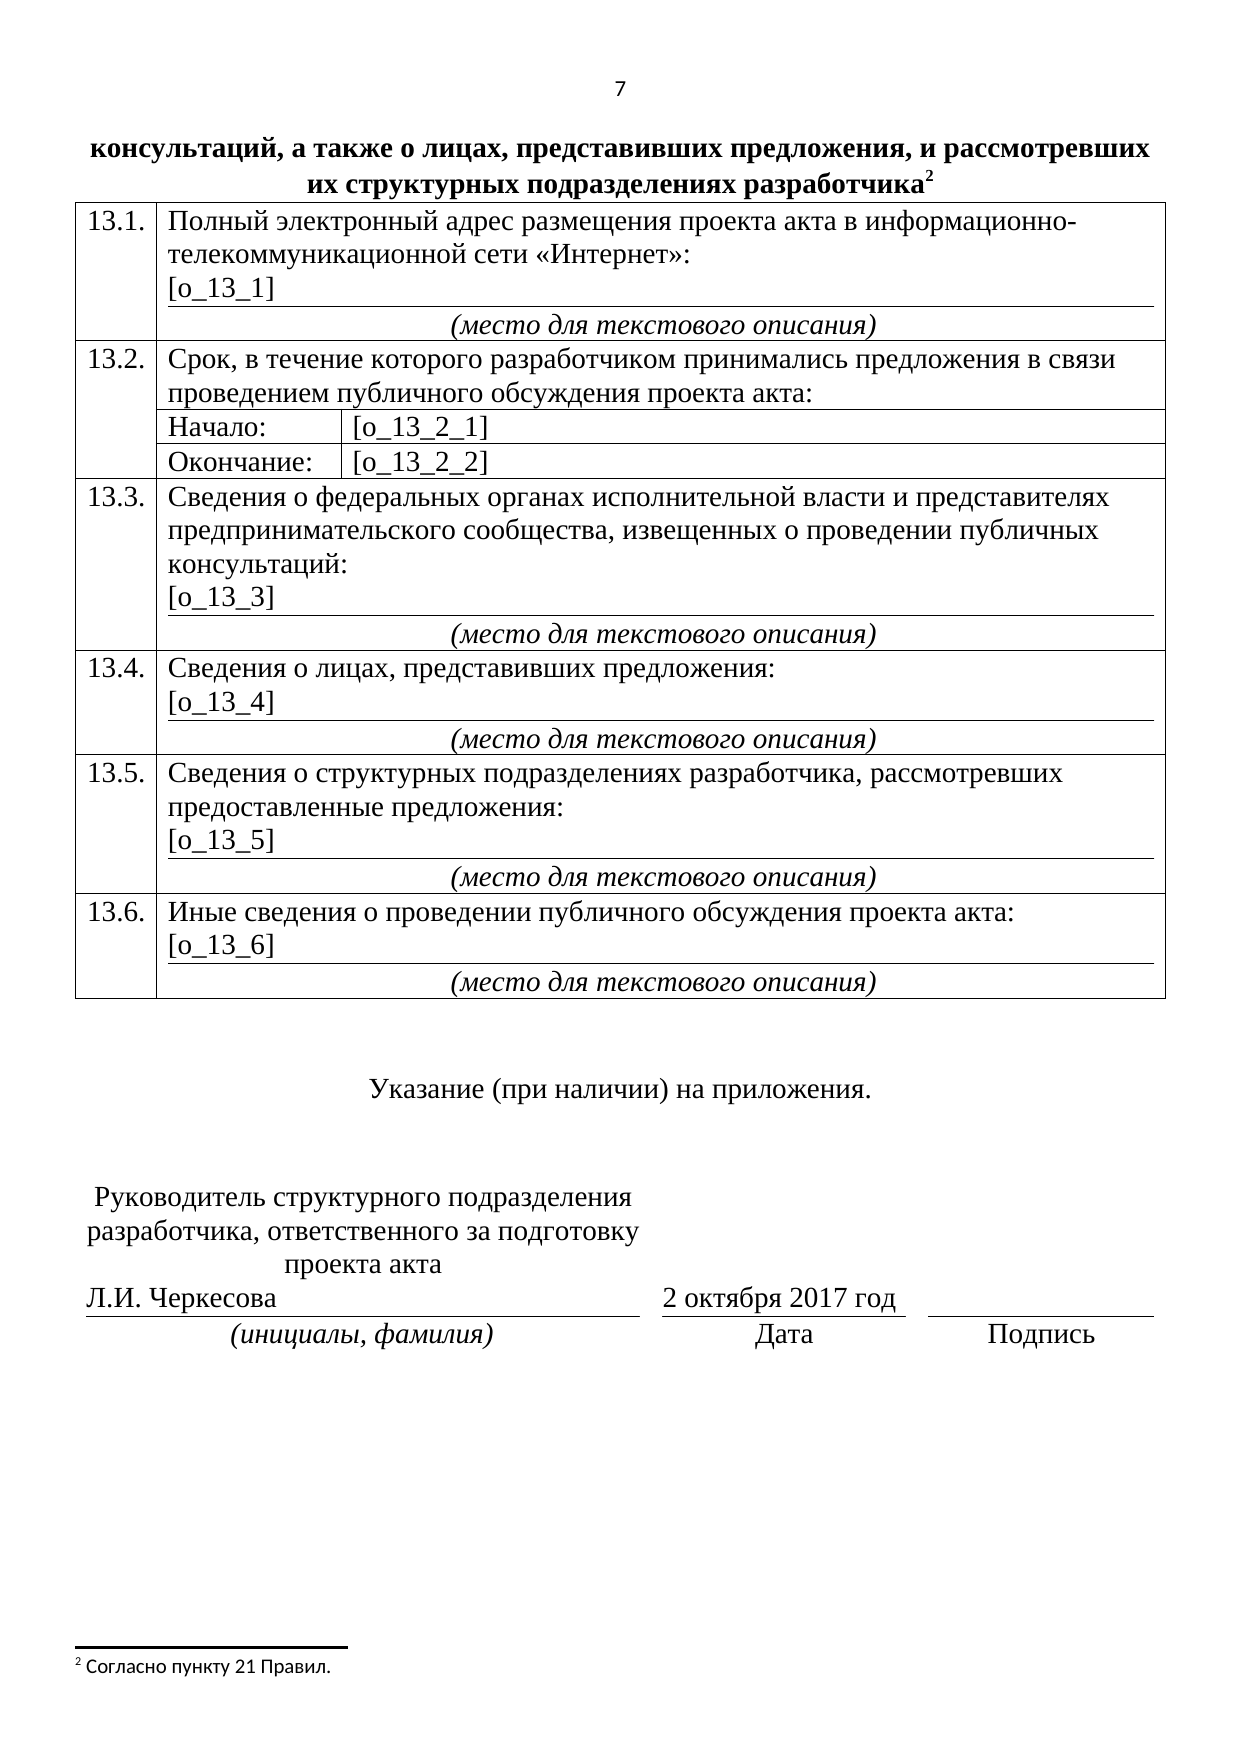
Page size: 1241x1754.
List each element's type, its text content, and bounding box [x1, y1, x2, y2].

table_cell 13.6. [76, 894, 156, 997]
table_cell Окончание: [157, 444, 341, 478]
text Указание (при наличии) на приложения. [75, 1071, 1165, 1104]
table_cell [o_13_2_2] [342, 444, 1165, 478]
table_cell 13.4. [76, 651, 156, 754]
table_cell Иные сведения о проведении публичного обсуждения проекта акта: [o_13_6] (место для текстового описания) [157, 894, 1165, 997]
table_cell 13.5. [76, 755, 156, 893]
table_cell Сведения о структурных подразделениях разработчика, рассмотревших предоставленные предложения: [o_13_5] (место для текстового описания) [157, 755, 1165, 893]
table_cell Сведения о лицах, представивших предложения: [o_13_4] (место для текстового описания) [157, 651, 1165, 754]
table_cell Начало: [157, 410, 341, 443]
table_header 2 октября 2017 год Дата [651, 1179, 917, 1350]
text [75, 130, 1165, 199]
table_cell 13.2. [76, 341, 156, 478]
table_cell 13.3. [76, 479, 156, 649]
table_cell Сведения о федеральных органах исполнительной власти и представителях предпринимательского сообщества, извещенных о проведении публичных консультаций: [o_13_3] (место для текстового описания) [157, 479, 1165, 649]
table_header Подпись [917, 1179, 1165, 1350]
table_header 13.1. [76, 203, 156, 340]
table_cell Срок, в течение которого разработчиком принимались предложения в связи проведением публичного обсуждения проекта акта: [157, 341, 1165, 408]
table_header Руководитель структурного подразделения разработчика, ответственного за подготовку проекта акта Л.И. Черкесова (инициалы, фамилия) [75, 1179, 651, 1350]
table_cell [o_13_2_1] [342, 410, 1165, 443]
table_header Полный электронный адрес размещения проекта акта в информационно-телекоммуникационной сети «Интернет»: [o_13_1] (место для текстового описания) [157, 203, 1165, 340]
